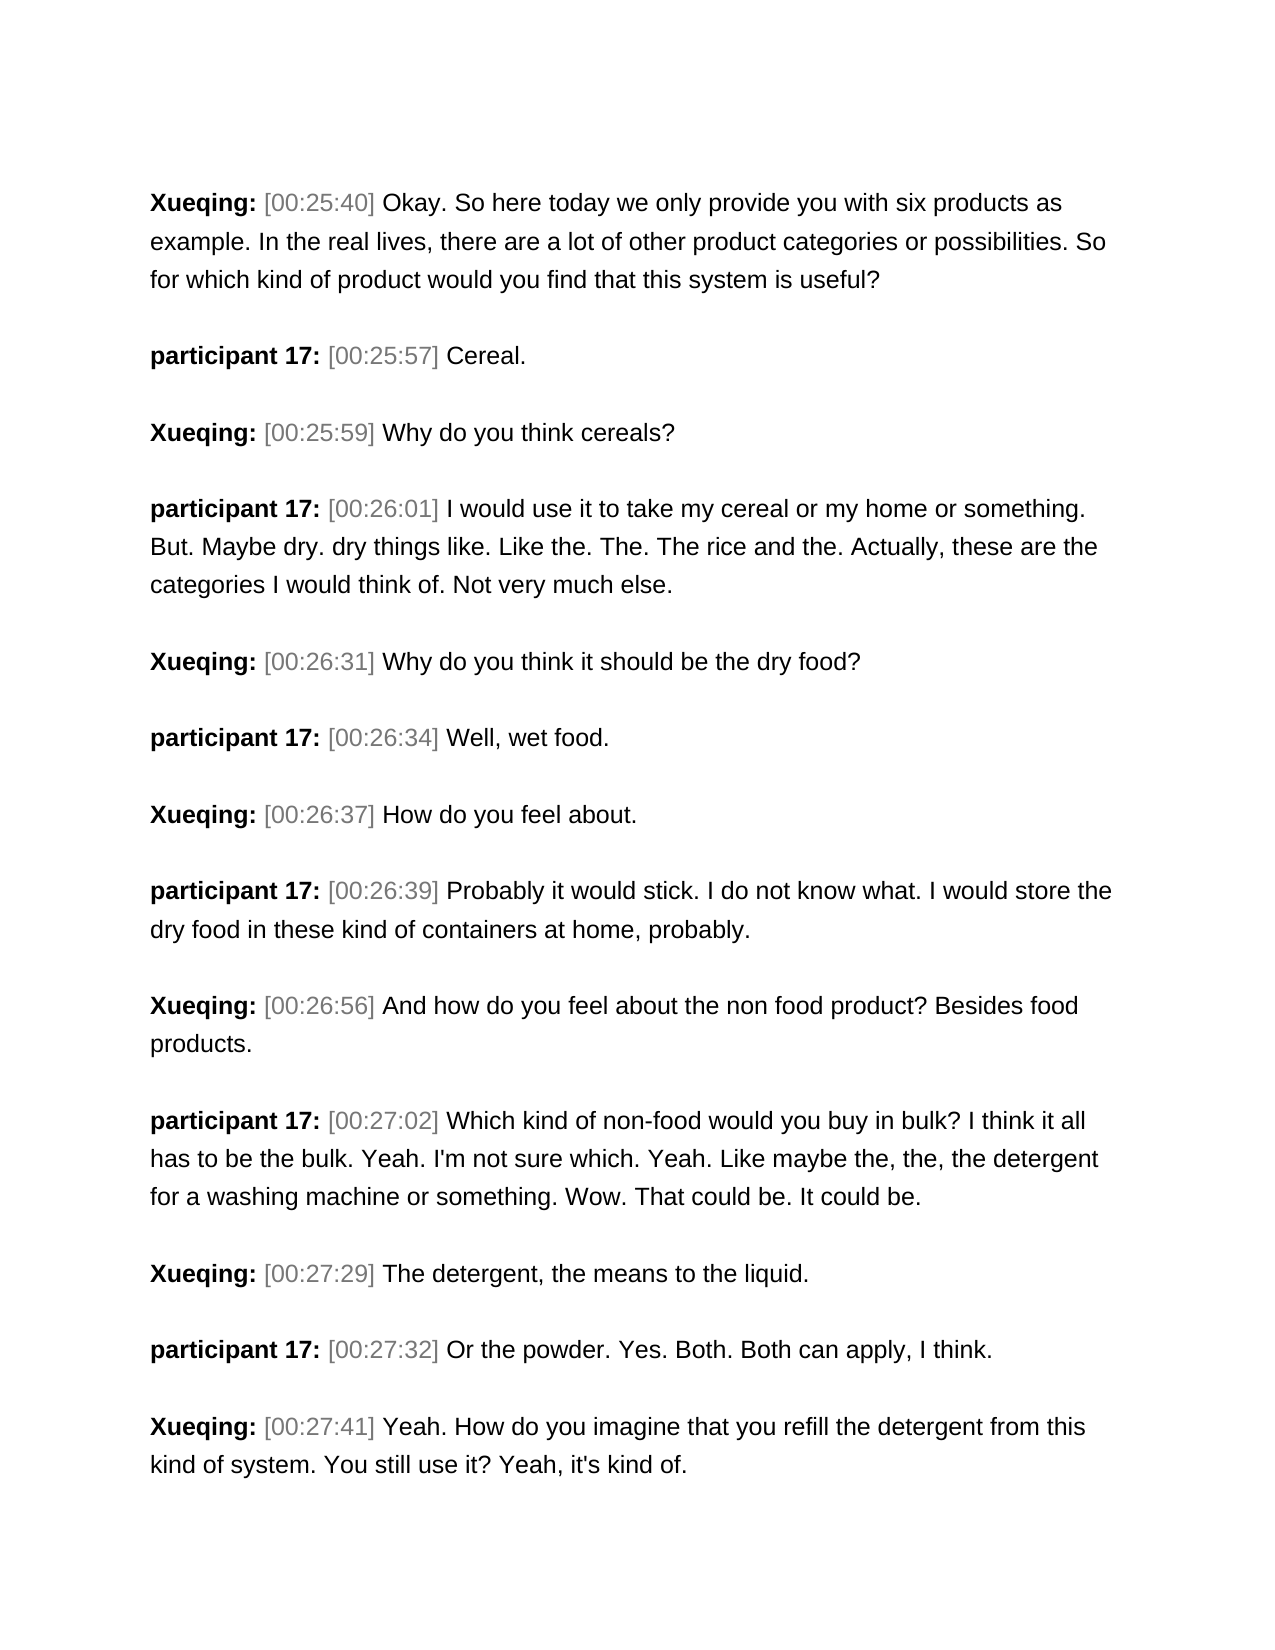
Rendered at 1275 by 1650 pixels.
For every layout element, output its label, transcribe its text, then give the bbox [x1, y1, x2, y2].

text participant 17: [00:25:57] Cereal. [150, 341, 1125, 370]
text Xueqing: [00:25:40] Okay. So here today we only provide you with six products as example. In the real lives, there are a lot of other product categories or possibilities. So for which kind of product would you find that this system is useful? [150, 188, 1125, 293]
text participant 17: [00:26:34] Well, wet food. [150, 723, 1125, 752]
text Xueqing: [00:26:37] How do you feel about. [150, 800, 1125, 829]
text Xueqing: [00:26:56] And how do you feel about the non food product? Besides food products. [150, 991, 1125, 1058]
text participant 17: [00:26:39] Probably it would stick. I do not know what. I would store the dry food in these kind of containers at home, probably. [150, 876, 1125, 943]
text participant 17: [00:26:01] I would use it to take my cereal or my home or something. But. Maybe dry. dry things like. Like the. The. The rice and the. Actually, these are the categories I would think of. Not very much else. [150, 494, 1125, 599]
text Xueqing: [00:26:31] Why do you think it should be the dry food? [150, 647, 1125, 676]
text Xueqing: [00:25:59] Why do you think cereals? [150, 418, 1125, 446]
text participant 17: [00:27:02] Which kind of non-food would you buy in bulk? I think it all has to be the bulk. Yeah. I'm not sure which. Yeah. Like maybe the, the, the detergent for a washing machine or something. Wow. That could be. It could be. [150, 1106, 1125, 1211]
text Xueqing: [00:27:41] Yeah. How do you imagine that you refill the detergent from this kind of system. You still use it? Yeah, it's kind of. [150, 1412, 1125, 1478]
text participant 17: [00:27:32] Or the powder. Yes. Both. Both can apply, I think. [150, 1335, 1125, 1364]
text Xueqing: [00:27:29] The detergent, the means to the liquid. [150, 1259, 1125, 1287]
